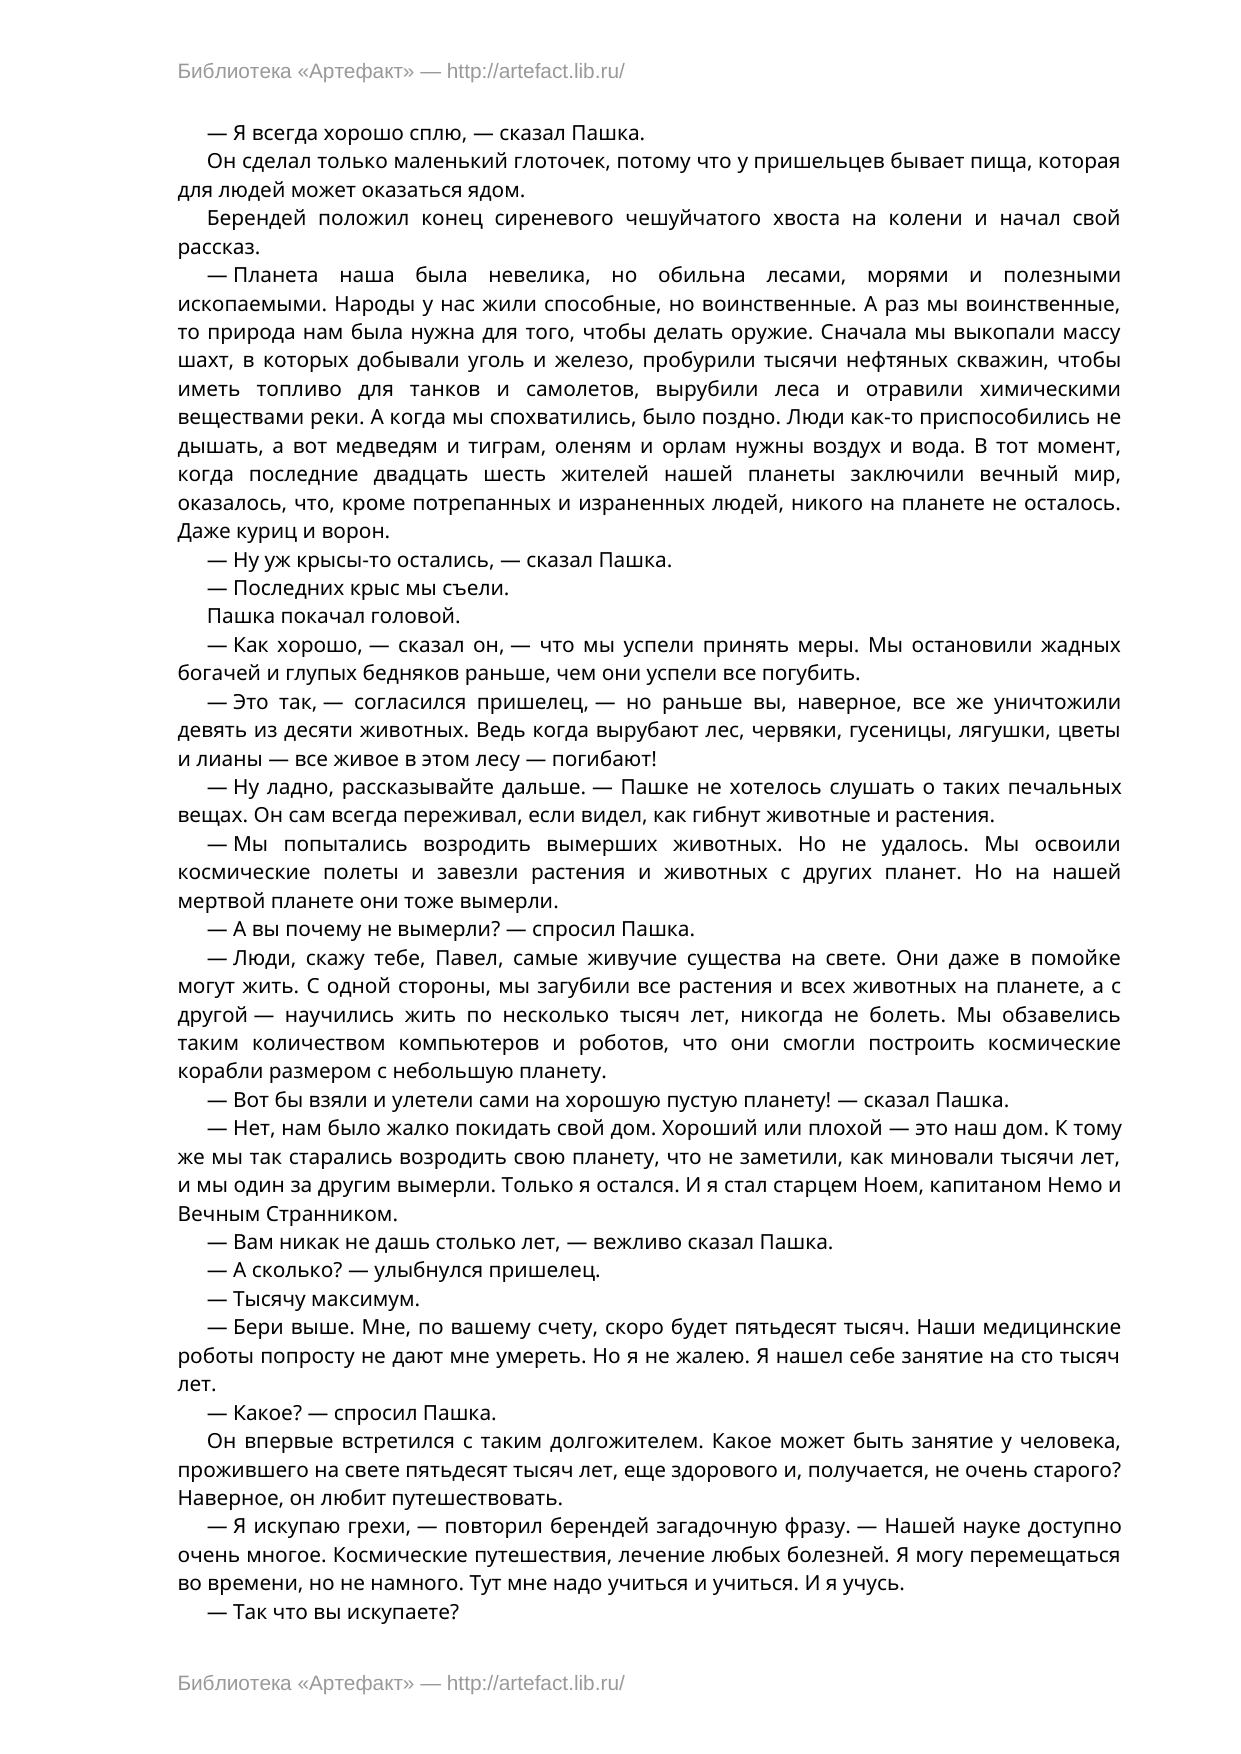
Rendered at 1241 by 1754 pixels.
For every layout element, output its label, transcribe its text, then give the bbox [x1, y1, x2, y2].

text — Я искупаю грехи, — повторил берендей загадочную фразу. — Нашей науке доступно очень многое. Космические путешествия, лечение любых болезней. Я могу перемещаться во времени, но не намного. Тут мне надо учиться и учиться. И я учусь. [177, 1512, 1122, 1597]
text — Я всегда хорошо сплю, — сказал Пашка. [177, 118, 1122, 147]
text — Тысячу максимум. [177, 1284, 1122, 1312]
text — Нет, нам было жалко покидать свой дом. Хороший или плохой — это наш дом. К тому же мы так старались возродить свою планету, что не заметили, как миновали тысячи лет, и мы один за другим вымерли. Только я остался. И я стал старцем Ноем, капитаном Немо и Вечным Странником. [177, 1113, 1122, 1227]
text — Ну ладно, рассказывайте дальше. — Пашке не хотелось слушать о таких печальных вещах. Он сам всегда переживал, если видел, как гибнут животные и растения. [177, 772, 1122, 829]
text Он впервые встретился с таким долгожителем. Какое может быть занятие у человека, прожившего на свете пятьдесят тысяч лет, еще здорового и, получается, не очень старого? Наверное, он любит путешествовать. [177, 1426, 1122, 1512]
text — Вот бы взяли и улетели сами на хорошую пустую планету! — сказал Пашка. [177, 1085, 1122, 1113]
text Он сделал только маленький глоточек, потому что у пришельцев бывает пища, которая для людей может оказаться ядом. [177, 147, 1122, 203]
text — Какое? — спросил Пашка. [177, 1398, 1122, 1426]
text Пашка покачал головой. [177, 602, 1122, 630]
text — Бери выше. Мне, по вашему счету, скоро будет пятьдесят тысяч. Наши медицинские роботы попросту не дают мне умереть. Но я не жалею. Я нашел себе занятие на сто тысяч лет. [177, 1312, 1122, 1398]
text — Как хорошо, — сказал он, — что мы успели принять меры. Мы остановили жадных богачей и глупых бедняков раньше, чем они успели все погубить. [177, 630, 1122, 687]
text — Планета наша была невелика, но обильна лесами, морями и полезными ископаемыми. Народы у нас жили способные, но воинственные. А раз мы воинственные, то природа нам была нужна для того, чтобы делать оружие. Сначала мы выкопали массу шахт, в которых добывали уголь и железо, пробурили тысячи нефтяных скважин, чтобы иметь топливо для танков и самолетов, вырубили леса и отравили химическими веществами реки. А когда мы спохватились, было поздно. Люди как-то приспособились не дышать, а вот медведям и тиграм, оленям и орлам нужны воздух и вода. В тот момент, когда последние двадцать шесть жителей нашей планеты заключили вечный мир, оказалось, что, кроме потрепанных и израненных людей, никого на планете не осталось. Даже куриц и ворон. [177, 260, 1122, 545]
text — Ну уж крысы-то остались, — сказал Пашка. [177, 545, 1122, 573]
text — Это так, — согласился пришелец, — но раньше вы, наверное, все же уничтожили девять из десяти животных. Ведь когда вырубают лес, червяки, гусеницы, лягушки, цветы и лианы — все живое в этом лесу — погибают! [177, 687, 1122, 772]
text — Так что вы искупаете? [177, 1597, 1122, 1625]
text Берендей положил конец сиреневого чешуйчатого хвоста на колени и начал свой рассказ. [177, 203, 1122, 260]
text — А сколько? — улыбнулся пришелец. [177, 1256, 1122, 1284]
text — Последних крыс мы съели. [177, 573, 1122, 602]
text — Люди, скажу тебе, Павел, самые живучие существа на свете. Они даже в помойке могут жить. С одной стороны, мы загубили все растения и всех животных на планете, а с другой — научились жить по несколько тысяч лет, никогда не болеть. Мы обзавелись таким количеством компьютеров и роботов, что они смогли построить космические корабли размером с небольшую планету. [177, 943, 1122, 1085]
text — А вы почему не вымерли? — спросил Пашка. [177, 914, 1122, 943]
text — Мы попытались возродить вымерших животных. Но не удалось. Мы освоили космические полеты и завезли растения и животных с других планет. Но на нашей мертвой планете они тоже вымерли. [177, 829, 1122, 914]
text — Вам никак не дашь столько лет, — вежливо сказал Пашка. [177, 1227, 1122, 1256]
